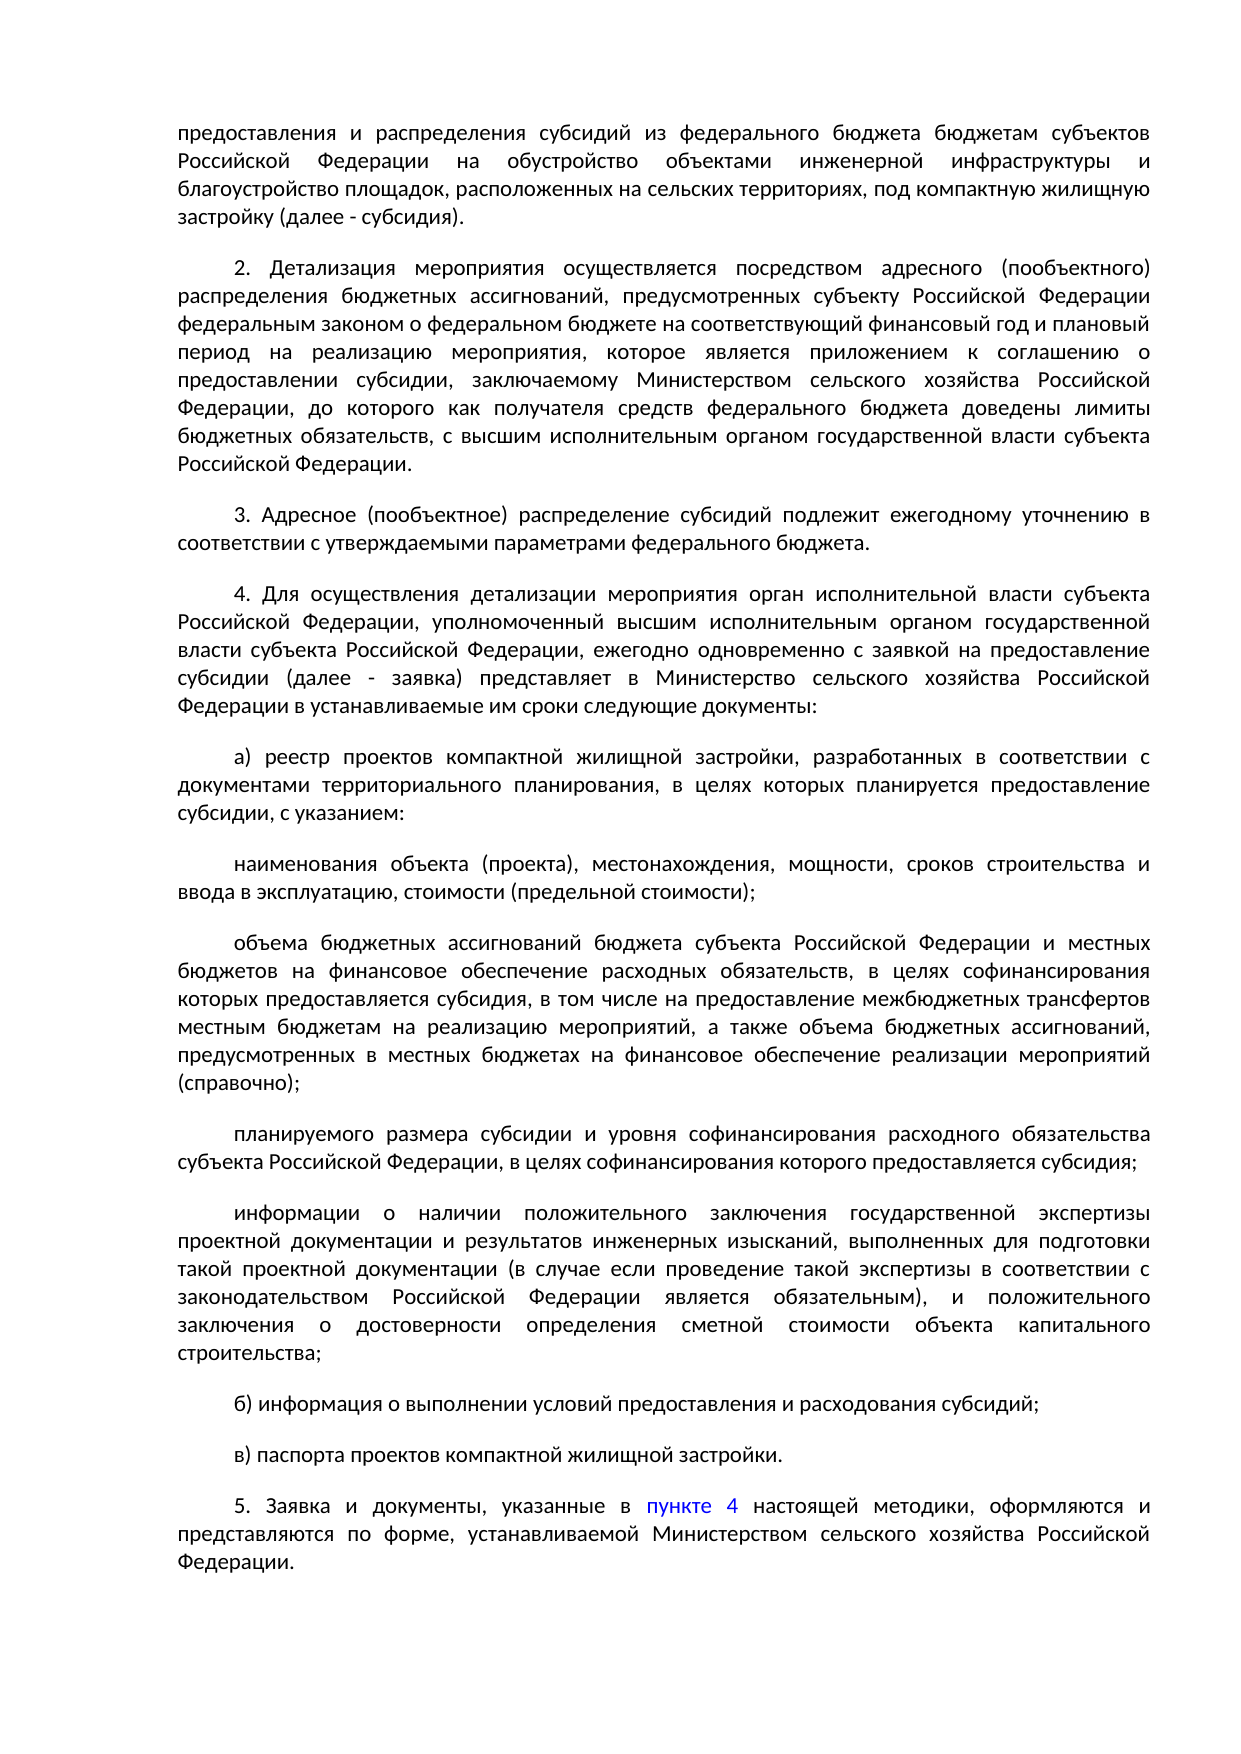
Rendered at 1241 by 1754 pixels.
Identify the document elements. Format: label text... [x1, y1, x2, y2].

text в) паспорта проектов компактной жилищной застройки. [177, 1440, 1152, 1468]
text б) информация о выполнении условий предоставления и расходования субсидий; [177, 1389, 1152, 1417]
text 2. Детализация мероприятия осуществляется посредством адресного (пообъектного) распределения бюджетных ассигнований, предусмотренных субъекту Российской Федерации федеральным законом о федеральном бюджете на соответствующий финансовый год и плановый период на реализацию мероприятия, которое является приложением к соглашению о предоставлении субсидии, заключаемому Министерством сельского хозяйства Российской Федерации, до которого как получателя средств федерального бюджета доведены лимиты бюджетных обязательств, с высшим исполнительным органом государственной власти субъекта Российской Федерации. [177, 253, 1152, 477]
text наименования объекта (проекта), местонахождения, мощности, сроков строительства и ввода в эксплуатацию, стоимости (предельной стоимости); [177, 849, 1152, 905]
text планируемого размера субсидии и уровня софинансирования расходного обязательства субъекта Российской Федерации, в целях софинансирования которого предоставляется субсидия; [177, 1119, 1152, 1175]
text 4. Для осуществления детализации мероприятия орган исполнительной власти субъекта Российской Федерации, уполномоченный высшим исполнительным органом государственной власти субъекта Российской Федерации, ежегодно одновременно с заявкой на предоставление субсидии (далее - заявка) представляет в Министерство сельского хозяйства Российской Федерации в устанавливаемые им сроки следующие документы: [177, 579, 1152, 719]
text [177, 118, 1152, 230]
text 3. Адресное (пообъектное) распределение субсидий подлежит ежегодному уточнению в соответствии с утверждаемыми параметрами федерального бюджета. [177, 500, 1152, 556]
text объема бюджетных ассигнований бюджета субъекта Российской Федерации и местных бюджетов на финансовое обеспечение расходных обязательств, в целях софинансирования которых предоставляется субсидия, в том числе на предоставление межбюджетных трансфертов местным бюджетам на реализацию мероприятий, а также объема бюджетных ассигнований, предусмотренных в местных бюджетах на финансовое обеспечение реализации мероприятий (справочно); [177, 928, 1152, 1096]
text информации о наличии положительного заключения государственной экспертизы проектной документации и результатов инженерных изысканий, выполненных для подготовки такой проектной документации (в случае если проведение такой экспертизы в соответствии с законодательством Российской Федерации является обязательным), и положительного заключения о достоверности определения сметной стоимости объекта капитального строительства; [177, 1198, 1152, 1366]
text а) реестр проектов компактной жилищной застройки, разработанных в соответствии с документами территориального планирования, в целях которых планируется предоставление субсидии, с указанием: [177, 742, 1152, 826]
text 5. Заявка и документы, указанные в пункте 4 настоящей методики, оформляются и представляются по форме, устанавливаемой Министерством сельского хозяйства Российской Федерации. [177, 1491, 1152, 1575]
